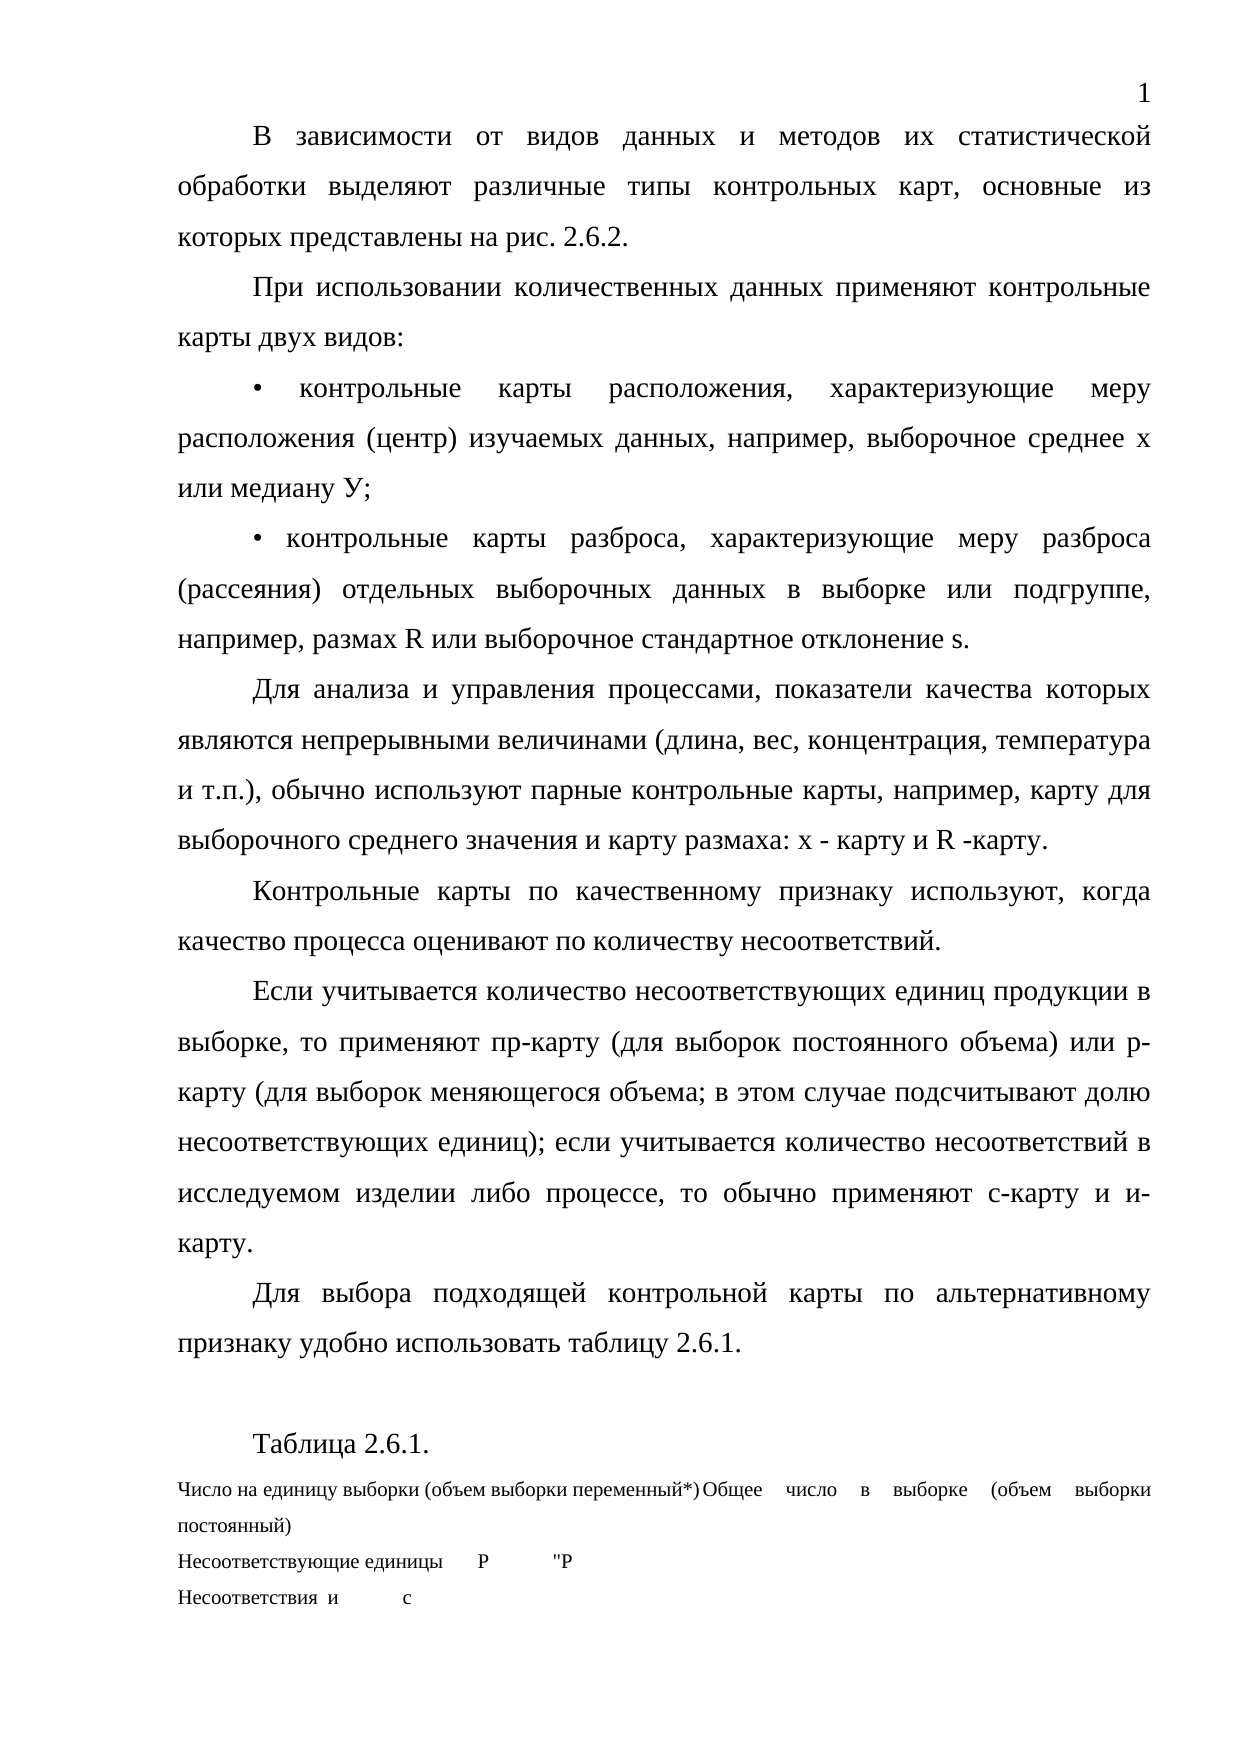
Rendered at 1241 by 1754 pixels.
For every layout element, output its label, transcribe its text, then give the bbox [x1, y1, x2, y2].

text • контрольные карты разброса, характеризующие меру разброса (рассеяния) отдельных выборочных данных в выборке или подгруппе, например, размах R или выборочное стандартное отклонение s. [177, 521, 1152, 655]
text Контрольные карты по качественному признаку используют, когда качество процесса оценивают по количеству несоответствий. [177, 873, 1152, 957]
text Несоответствующие единицы Р "Р [177, 1549, 1152, 1573]
text При использовании количественных данных применяют контрольные карты двух видов: [177, 269, 1152, 353]
text Несоответствия и с [177, 1585, 1152, 1609]
text Для выбора подходящей контрольной карты по альтернативному признаку удобно использовать таблицу 2.6.1. [177, 1275, 1152, 1359]
text Для анализа и управления процессами, показатели качества которых являются непрерывными величинами (длина, вес, концентрация, температура и т.п.), обычно используют парные контрольные карты, например, карту для выборочного среднего значения и карту размаха: х - карту и R -карту. [177, 672, 1152, 856]
text Число на единицу выборки (объем выборки переменный*) Общее число в выборке (объем выборки постоянный) [177, 1477, 1152, 1537]
text Если учитывается количество несоответствующих единиц продукции в выборке, то применяют пр-карту (для выборок постоянного объема) или р-карту (для выборок меняющегося объема; в этом случае подсчитывают долю несоответствующих единиц); если учитывается количество несоответствий в исследуемом изделии либо процессе, то обычно применяют с-карту и и- карту. [177, 973, 1152, 1258]
text • контрольные карты расположения, характеризующие меру расположения (центр) изучаемых данных, например, выборочное среднее х или медиану У; [177, 370, 1152, 504]
text Таблица 2.6.1. [177, 1426, 1152, 1460]
text В зависимости от видов данных и методов их статистической обработки выделяют различные типы контрольных карт, основные из которых представлены на рис. 2.6.2. [177, 118, 1152, 252]
